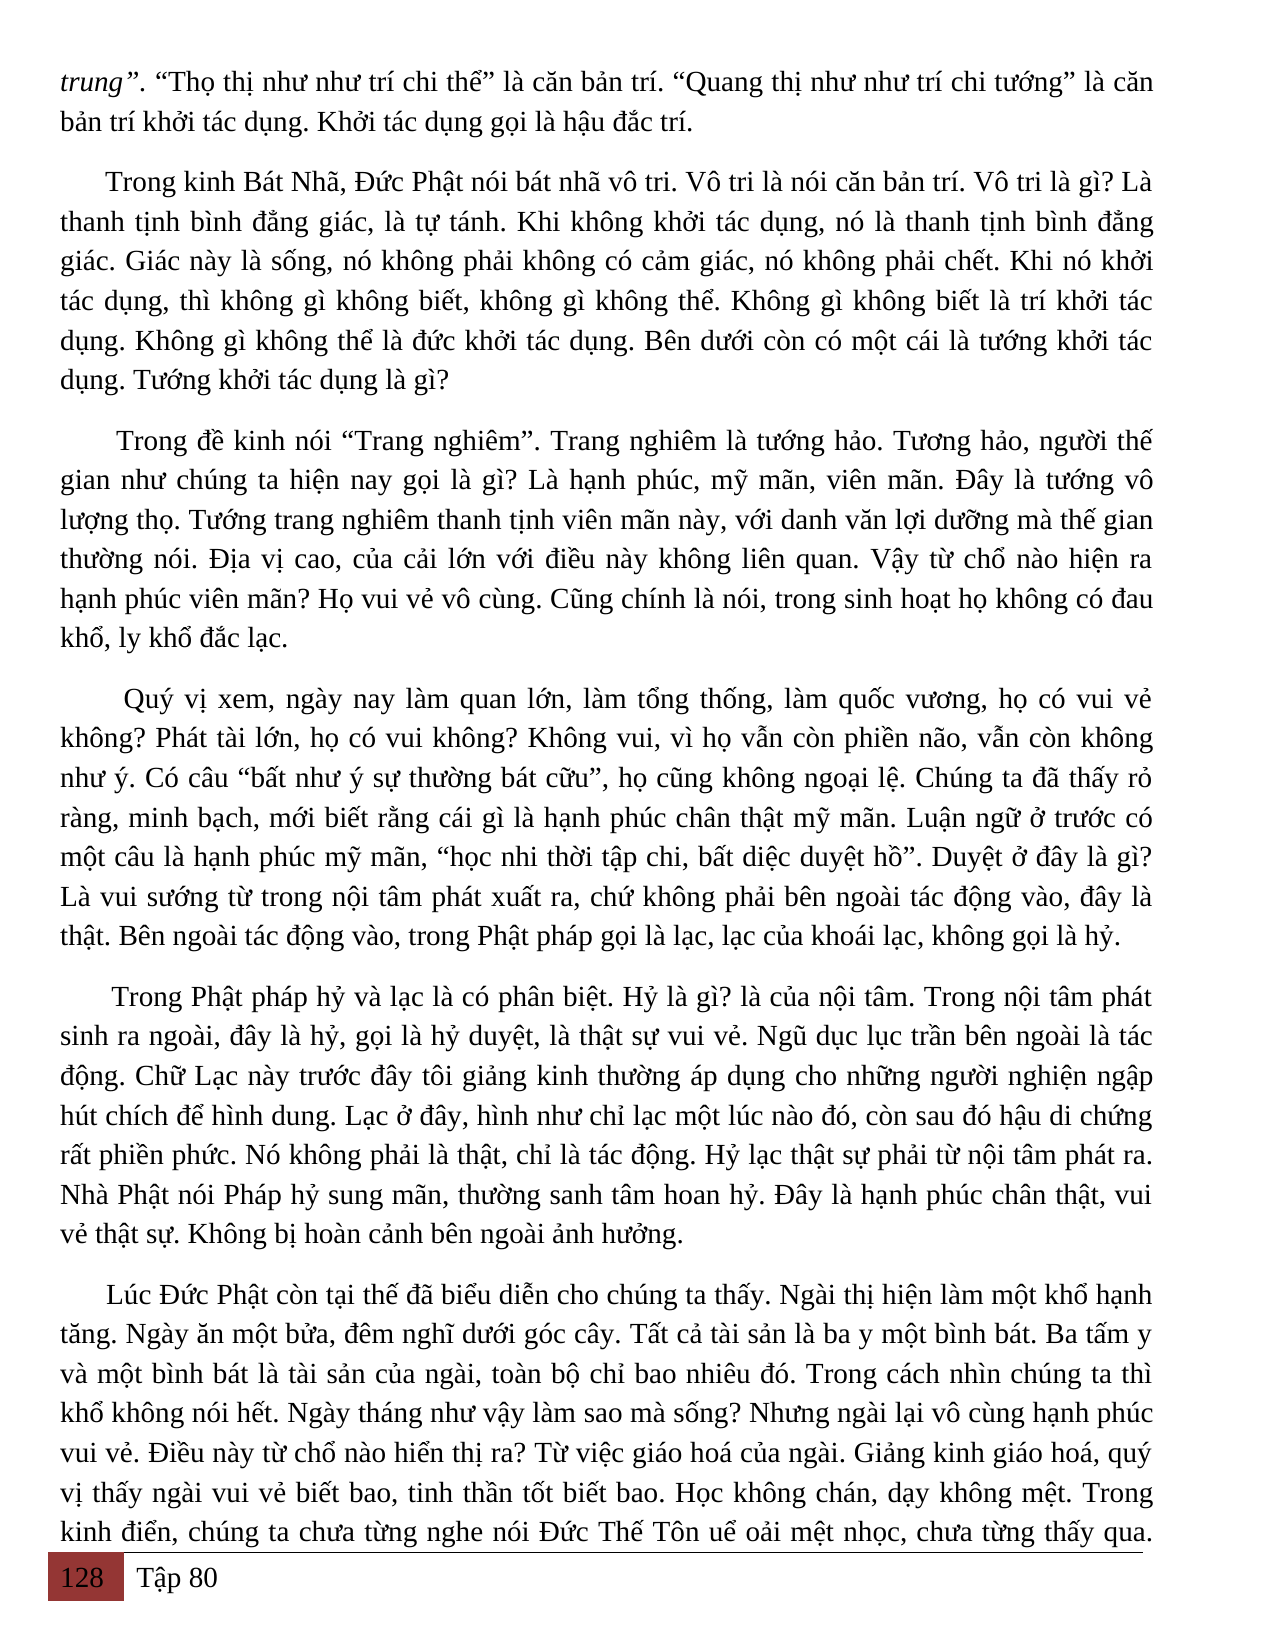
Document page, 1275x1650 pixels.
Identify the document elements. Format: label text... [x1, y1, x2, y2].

text Trong đề kinh nói “Trang nghiêm”. Trang nghiêm là tướng hảo. Tương hảo, người thế gian như chúng ta hiện nay gọi là gì? Là hạnh phúc, mỹ mãn, viên mãn. Đây là tướng vô lượng thọ. Tướng trang nghiêm thanh tịnh viên mãn này, với danh văn lợi dưỡng mà thế gian thường nói. Địa vị cao, của cải lớn với điều này không liên quan. Vậy từ chổ nào hiện ra hạnh phúc viên mãn? Họ vui vẻ vô cùng. Cũng chính là nói, trong sinh hoạt họ không có đau khổ, ly khổ đắc lạc. [60, 418, 1155, 656]
text Quý vị xem, ngày nay làm quan lớn, làm tổng thống, làm quốc vương, họ có vui vẻ không? Phát tài lớn, họ có vui không? Không vui, vì họ vẫn còn phiền não, vẫn còn không như ý. Có câu “bất như ý sự thường bát cữu”, họ cũng không ngoại lệ. Chúng ta đã thấy rỏ ràng, minh bạch, mới biết rằng cái gì là hạnh phúc chân thật mỹ mãn. Luận ngữ ở trước có một câu là hạnh phúc mỹ mãn, “học nhi thời tập chi, bất diệc duyệt hồ”. Duyệt ở đây là gì? Là vui sướng từ trong nội tâm phát xuất ra, chứ không phải bên ngoài tác động vào, đây là thật. Bên ngoài tác động vào, trong Phật pháp gọi là lạc, lạc của khoái lạc, không gọi là hỷ. [60, 677, 1155, 954]
text Trong Phật pháp hỷ và lạc là có phân biệt. Hỷ là gì? là của nội tâm. Trong nội tâm phát sinh ra ngoài, đây là hỷ, gọi là hỷ duyệt, là thật sự vui vẻ. Ngũ dục lục trần bên ngoài là tác động. Chữ Lạc này trước đây tôi giảng kinh thường áp dụng cho những người nghiện ngập hút chích để hình dung. Lạc ở đây, hình như chỉ lạc một lúc nào đó, còn sau đó hậu di chứng rất phiền phức. Nó không phải là thật, chỉ là tác động. Hỷ lạc thật sự phải từ nội tâm phát ra. Nhà Phật nói Pháp hỷ sung mãn, thường sanh tâm hoan hỷ. Đây là hạnh phúc chân thật, vui vẻ thật sự. Không bị hoàn cảnh bên ngoài ảnh hưởng. [60, 974, 1155, 1252]
text Trong kinh Bát Nhã, Đức Phật nói bát nhã vô tri. Vô tri là nói căn bản trí. Vô tri là gì? Là thanh tịnh bình đẳng giác, là tự tánh. Khi không khởi tác dụng, nó là thanh tịnh bình đẳng giác. Giác này là sống, nó không phải không có cảm giác, nó không phải chết. Khi nó khởi tác dụng, thì không gì không biết, không gì không thể. Không gì không biết là trí khởi tác dụng. Không gì không thể là đức khởi tác dụng. Bên dưới còn có một cái là tướng khởi tác dụng. Tướng khởi tác dụng là gì? [60, 160, 1155, 397]
